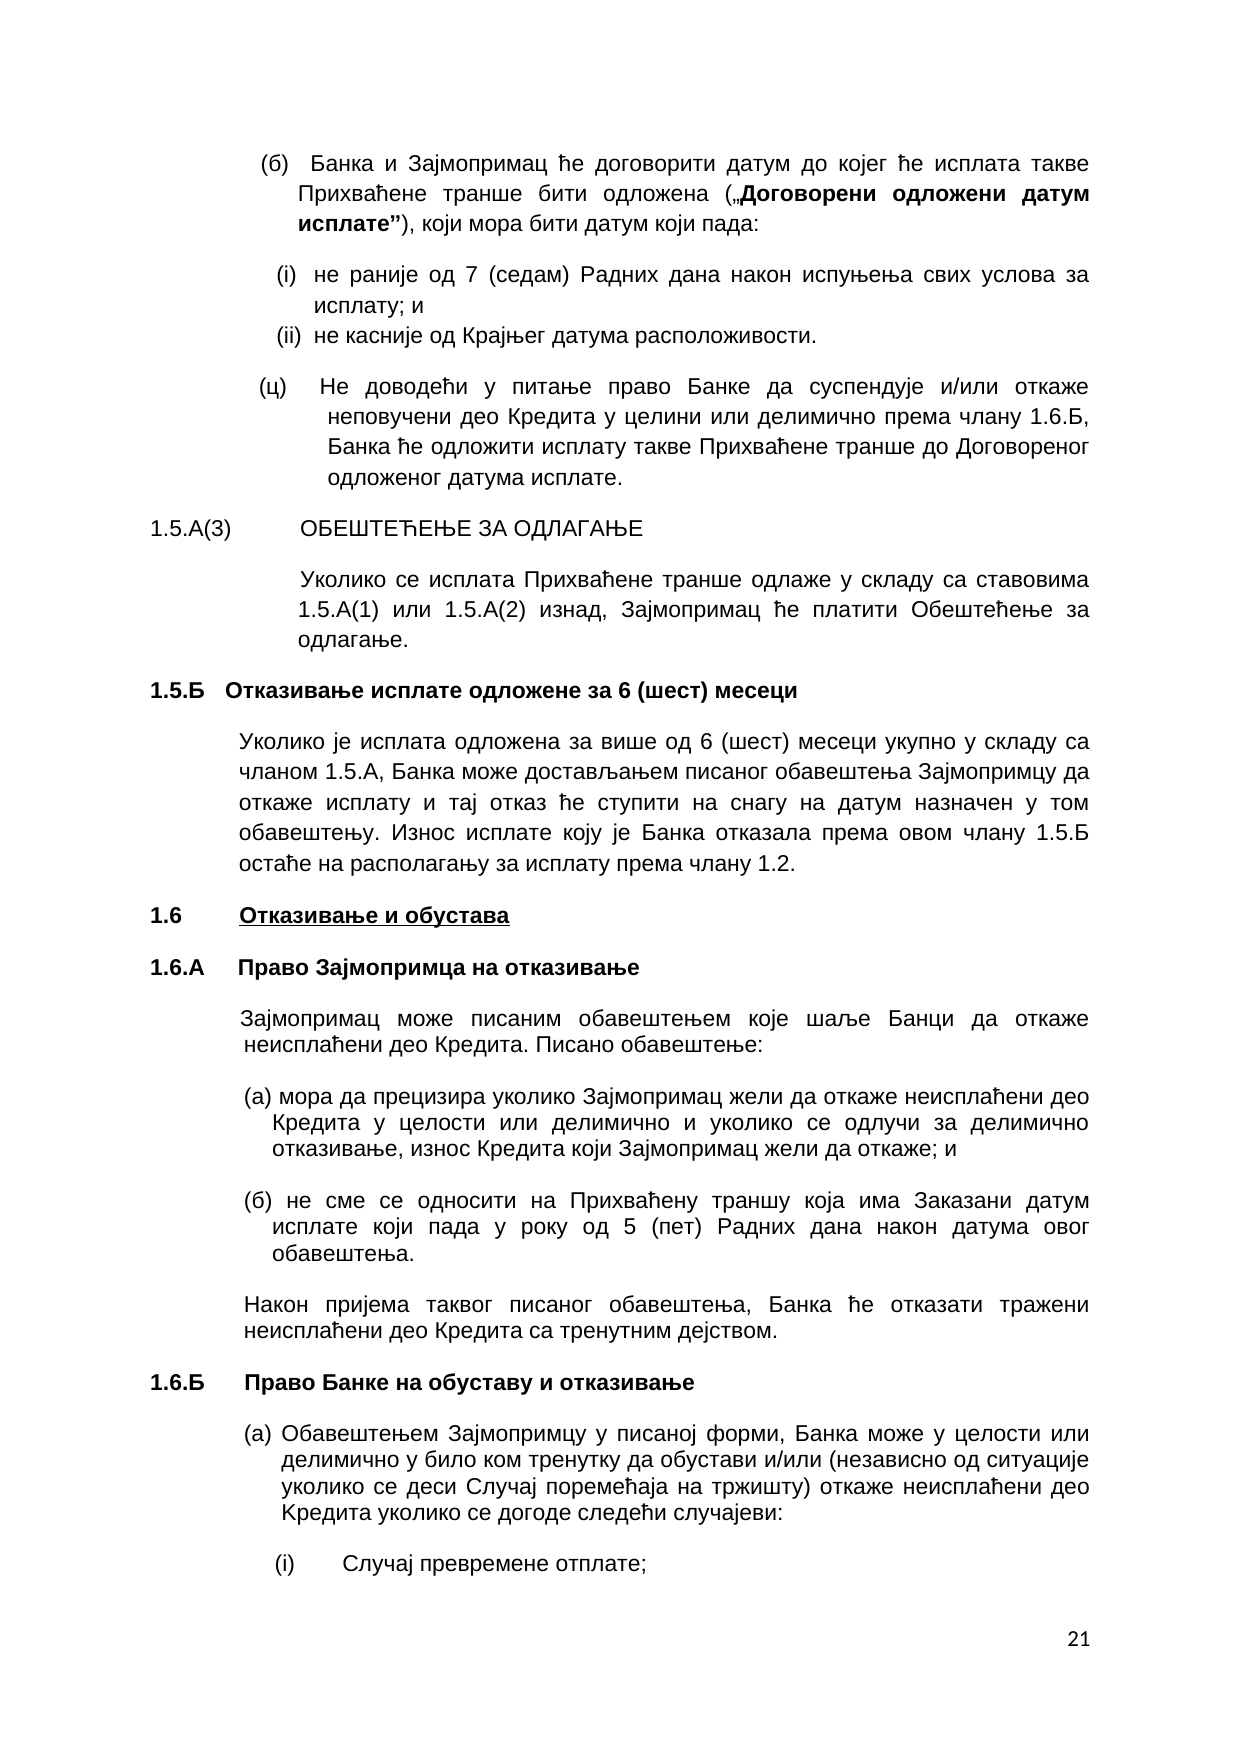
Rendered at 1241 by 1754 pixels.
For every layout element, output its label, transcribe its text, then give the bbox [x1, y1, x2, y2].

text Уколико се исплата Прихваћене транше одлаже у складу са ставовима 1.5.А(1) или 1.5.А(2) изнад, Зајмопримац ће платити Обештећење за одлагање. [298, 566, 1090, 652]
text (а) мора да прецизира уколико Зајмопримац жели да откаже неисплаћени део Кредита у целости или делимично и уколико се одлучи за делимично отказивање, износ Кредита који Зајмопримац жели да откаже; и [244, 1083, 1090, 1162]
subtitle 1.6.А Право Зајмопримца на отказивање [150, 954, 1090, 980]
text 1.5.A(3) ОБЕШТЕЋЕЊЕ ЗА ОДЛАГАЊЕ [150, 514, 1090, 541]
text (а) Обавештењем Зајмопримцу у писаној форми, Банка може у целости или делимично у било ком тренутку да обустави и/или (независно од ситуације уколико се деси Случај пoрeмeћaja нa тржишту) откаже неисплаћени део Kредита уколико се догоде следећи случајеви: [244, 1420, 1090, 1525]
subtitle 1.6.Б Право Банке на обуставу и отказивање [150, 1368, 1090, 1395]
text 1.6 Отказивање и обустава [150, 902, 1090, 929]
list не касније од Крајњег датума расположивости. [276, 322, 1090, 348]
text Уколико је исплата одложена за више од 6 (шест) месеци укупно у складу са чланом 1.5.А, Банка може достављањем писаног обавештења Зајмопримцу да откаже исплату и тај отказ ће ступити на снагу на датум назначен у том обавештењу. Износ исплате коју је Банка отказала према овом члану 1.5.Б остаће на располагању за исплату према члану 1.2. [239, 728, 1090, 877]
text (i) Случај превремене oтплaтe; [268, 1550, 1090, 1577]
text 1.5.Б Отказивање исплате одложене за 6 (шест) месеци [150, 677, 1090, 703]
text (ц) Не доводећи у питање право Банке да суспендује и/или откаже неповучени део Кредита у целини или делимично према члану 1.6.Б, Банка ће одложити исплату такве Прихваћене транше до Договореног одложеног датума исплате. [258, 373, 1090, 490]
text Зајмопримац може писаним обавештењем које шаље Банци да откаже неисплаћени део Кредита. Писано обавештење: [240, 1005, 1090, 1058]
text Након пријема таквог писаног обавештења, Банка ће отказати тражени неисплаћени део Кредита са тренутним дејством. [244, 1291, 1090, 1343]
list не раније од 7 (седам) Радних дана након испуњења свих услова за исплату; и [276, 261, 1090, 318]
text (б) не сме се односити на Прихваћену траншу која има Заказани датум исплате који пада у року од 5 (пет) Радних дана након датума овог обавештења. [244, 1187, 1090, 1266]
text (б) Банка и Зајмопримац ће договорити датум до којег ће исплата такве Прихваћене транше бити одложена („Договорени одложени датум исплатеˮ), који мора бити датум који пада: [239, 150, 1090, 237]
